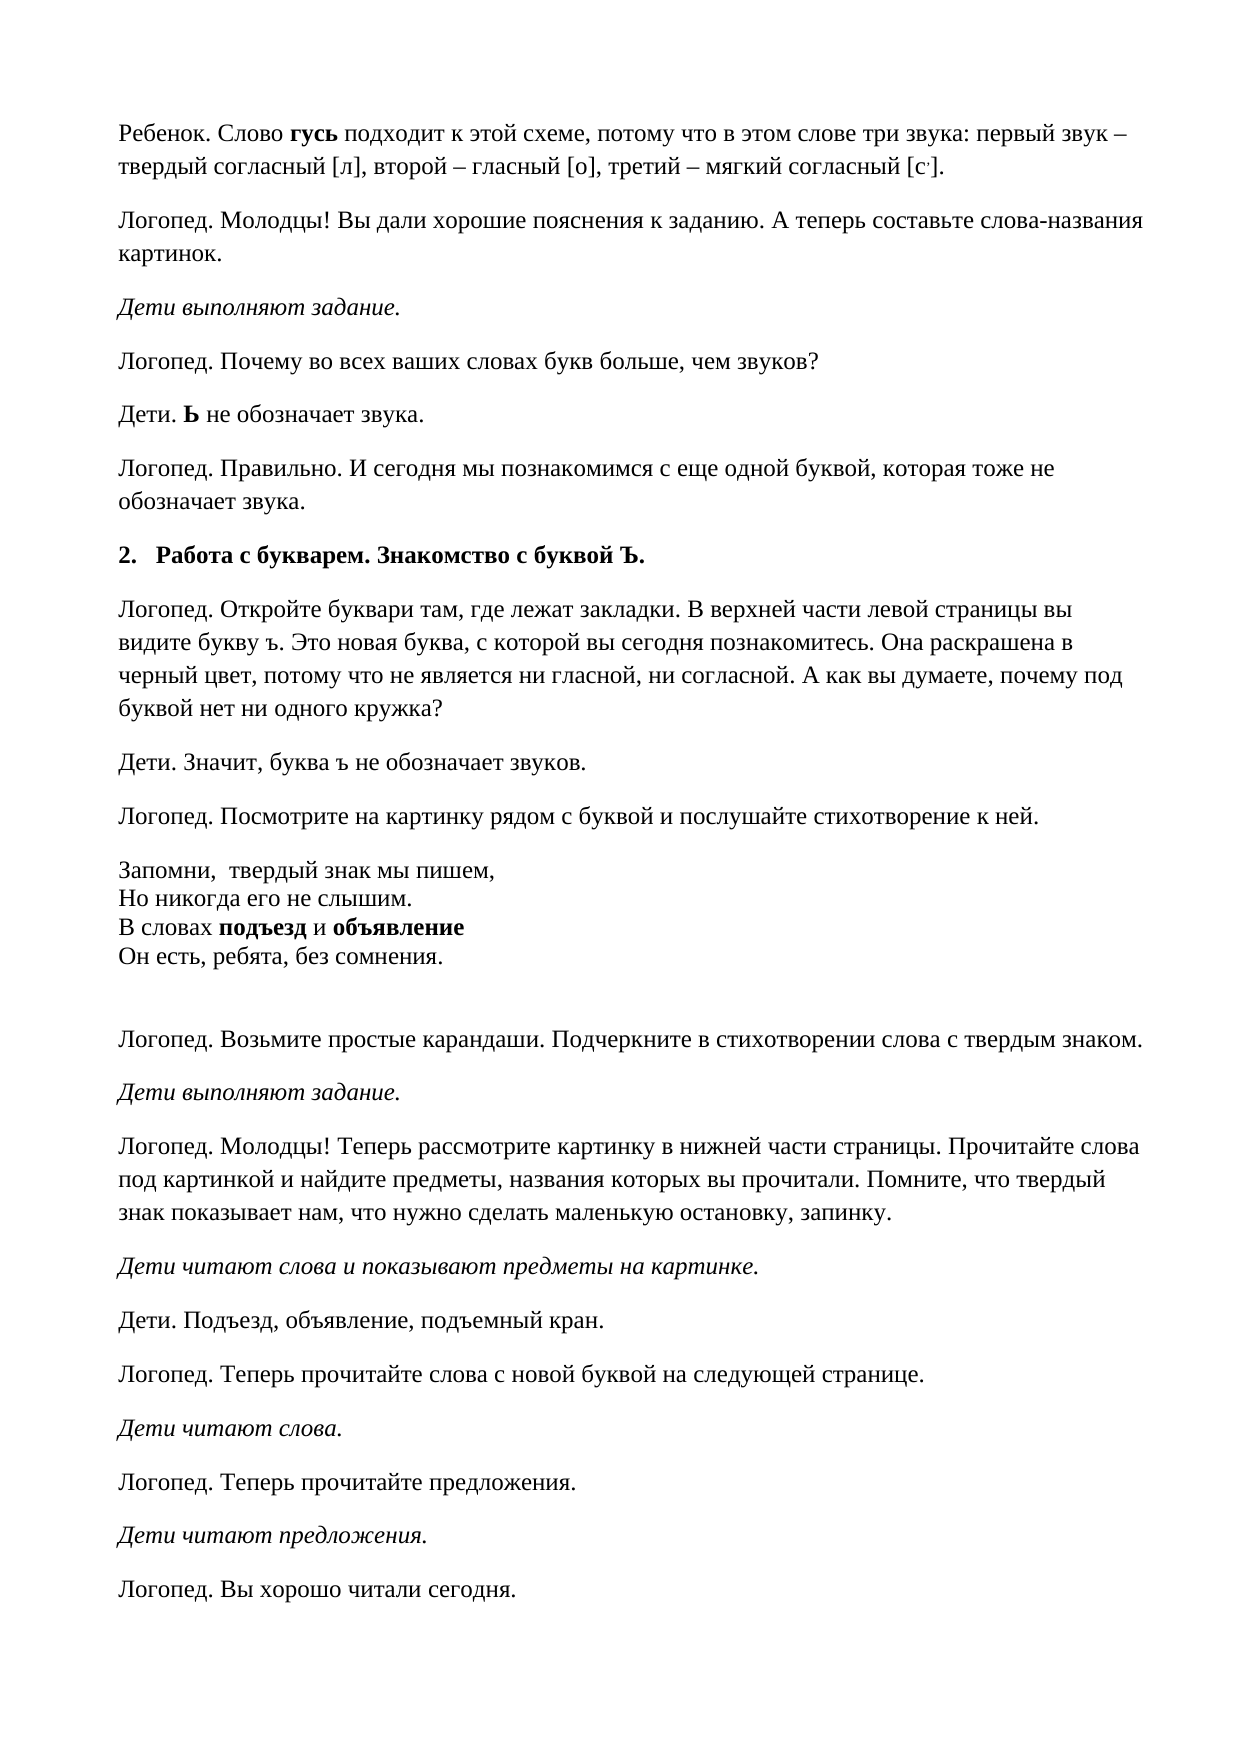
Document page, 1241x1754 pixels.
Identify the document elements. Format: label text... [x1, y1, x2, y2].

text Дети выполняют задание. [118, 1077, 1152, 1106]
text Логопед. Правильно. И сегодня мы познакомимся с еще одной буквой, которая тоже не обозначает звука. [118, 453, 1152, 515]
text Дети выполняют задание. [118, 292, 1152, 321]
text Дети читают слова. [118, 1413, 1152, 1442]
text Логопед. Теперь прочитайте слова с новой буквой на следующей странице. [118, 1359, 1152, 1388]
text В словах подъезд и объявление [118, 912, 1152, 941]
text Запомни, твердый знак мы пишем, [118, 855, 1152, 883]
text Ребенок. Слово гусь подходит к этой схеме, потому что в этом слове три звука: первый звук – твердый согласный [л], второй – гласный [о], третий – мягкий согласный [с,]. [118, 118, 1152, 180]
text Дети читают предложения. [118, 1521, 1152, 1549]
text Дети. Ь не обозначает звука. [118, 399, 1152, 428]
text Дети. Подъезд, объявление, подъемный кран. [118, 1305, 1152, 1334]
text Логопед. Вы хорошо читали сегодня. [118, 1574, 1152, 1603]
text Логопед. Теперь прочитайте предложения. [118, 1467, 1152, 1495]
text Логопед. Откройте буквари там, где лежат закладки. В верхней части левой страницы вы видите букву ъ. Это новая буква, с которой вы сегодня познакомитесь. Она раскрашена в черный цвет, потому что не является ни гласной, ни согласной. А как вы думаете, почему под буквой нет ни одного кружка? [118, 594, 1152, 722]
list Работа с букварем. Знакомство с буквой Ъ. [118, 540, 1152, 569]
text Логопед. Возьмите простые карандаши. Подчеркните в стихотворении слова с твердым знаком. [118, 1024, 1152, 1052]
text Дети. Значит, буква ъ не обозначает звуков. [118, 747, 1152, 776]
text Логопед. Посмотрите на картинку рядом с буквой и послушайте стихотворение к ней. [118, 801, 1152, 830]
text Логопед. Почему во всех ваших словах букв больше, чем звуков? [118, 346, 1152, 374]
text Он есть, ребята, без сомнения. [118, 941, 1152, 970]
text Дети читают слова и показывают предметы на картинке. [118, 1251, 1152, 1280]
text Логопед. Молодцы! Теперь рассмотрите картинку в нижней части страницы. Прочитайте слова под картинкой и найдите предметы, названия которых вы прочитали. Помните, что твердый знак показывает нам, что нужно сделать маленькую остановку, запинку. [118, 1131, 1152, 1226]
text Логопед. Молодцы! Вы дали хорошие пояснения к заданию. А теперь составьте слова-названия картинок. [118, 205, 1152, 267]
text Но никогда его не слышим. [118, 883, 1152, 912]
